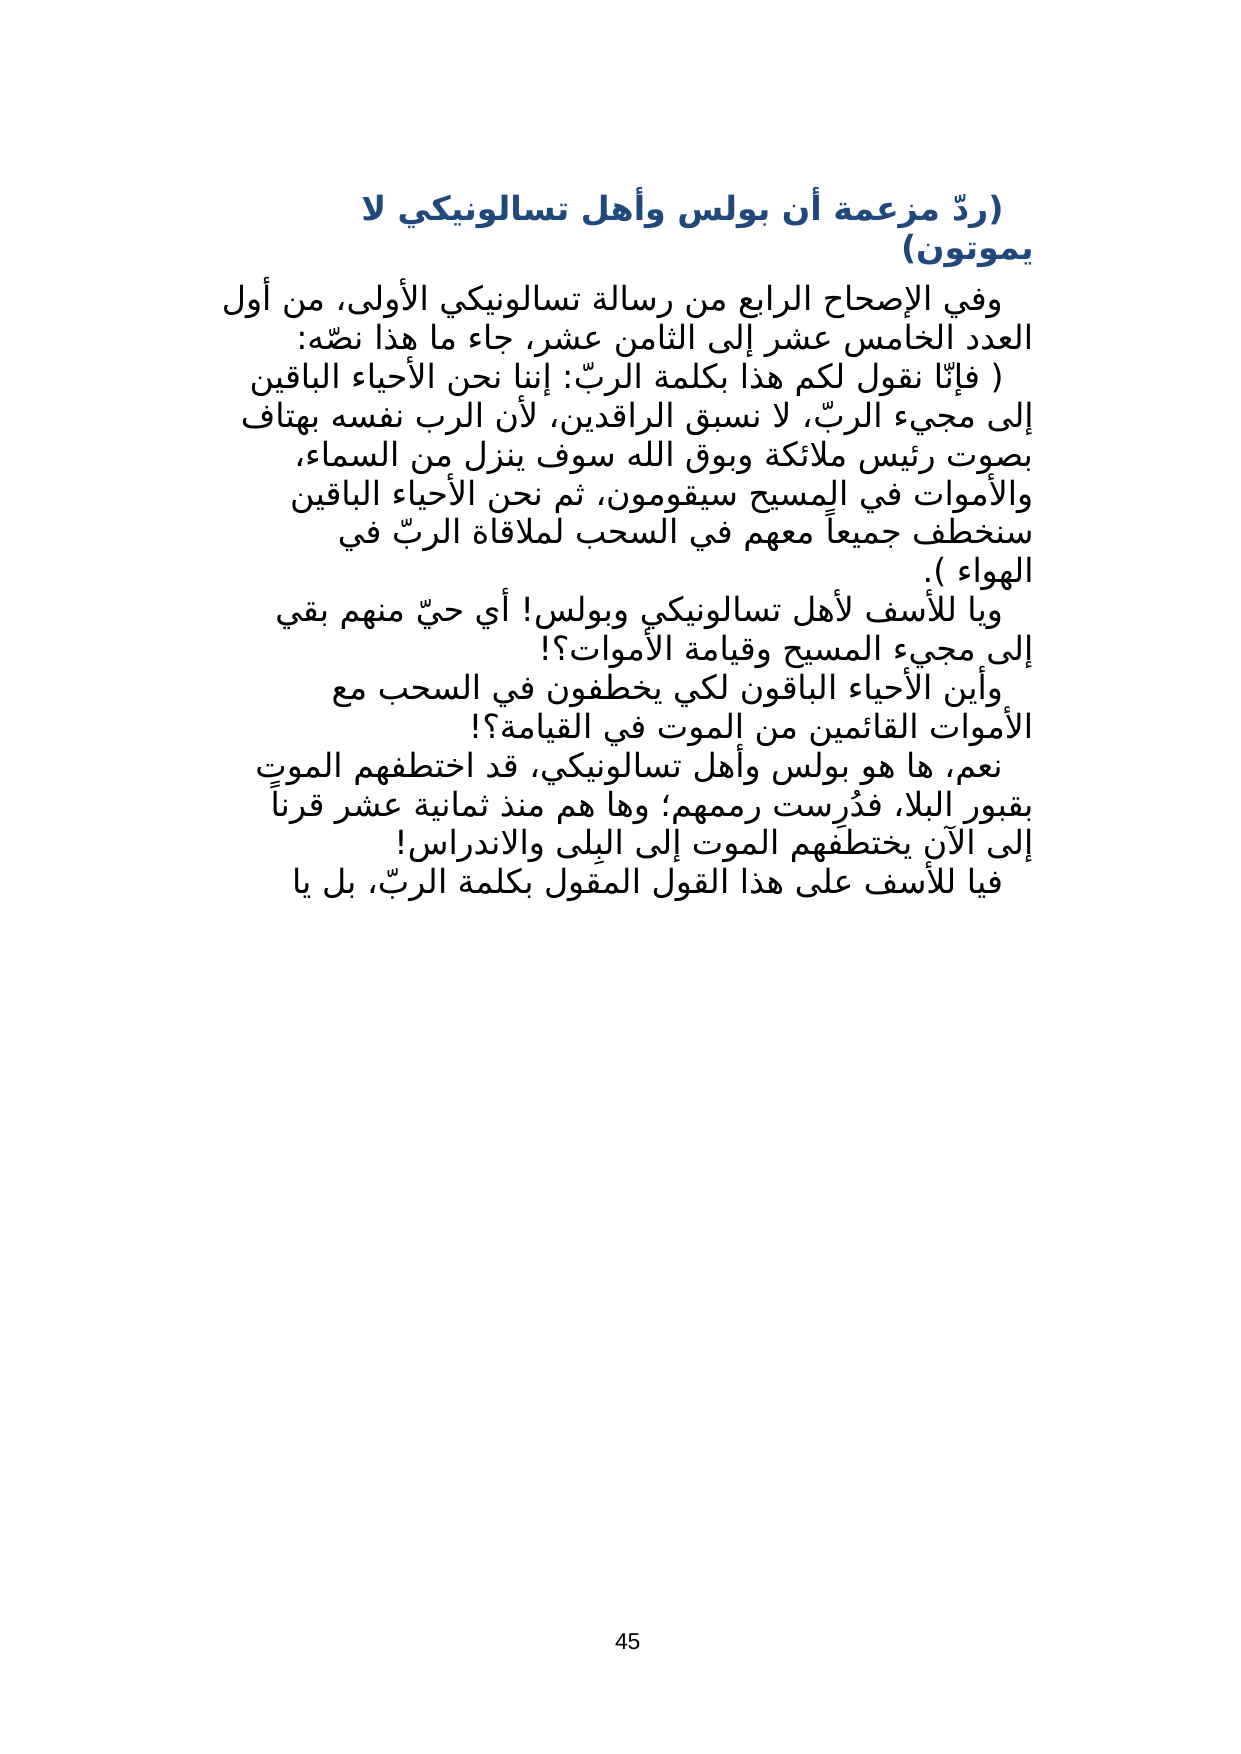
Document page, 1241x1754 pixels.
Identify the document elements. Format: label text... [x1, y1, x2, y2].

subtitle (ردّ مزعمة أن بولس وأهل تسالونيكي لا يموتون) [222, 190, 1033, 267]
text ( فإنّا نقول لكم هذا بكلمة الربّ: إننا نحن الأحياء الباقين إلى مجيء الربّ، لا نسبق الراقدين، لأن الرب نفسه بهتاف بصوت رئيس ملائكة وبوق الله سوف ينزل من السماء، والأموات في المسيح سيقومون، ثم نحن الأحياء الباقين سنخطف جميعاً معهم في السحب لملاقاة الربّ في الهواء ). [222, 358, 1033, 591]
text وأين الأحياء الباقون لكي يخطفون في السحب مع الأموات القائمين من الموت في القيامة؟! [222, 668, 1033, 746]
text نعم، ها هو بولس وأهل تسالونيكي، قد اختطفهم الموت بقبور البلا، فدُرِست رممهم؛ وها هم منذ ثمانية عشر قرناً إلى الآن يختطفهم الموت إلى البِلى والاندراس! [222, 746, 1033, 863]
text ويا للأسف لأهل تسالونيكي وبولس! أي حيّ منهم بقي إلى مجيء المسيح وقيامة الأموات؟! [222, 591, 1033, 668]
text وفي الإصحاح الرابع من رسالة تسالونيكي الأولى، من أول العدد الخامس عشر إلى الثامن عشر، جاء ما هذا نصّه: [222, 280, 1033, 358]
text فيا للأسف على هذا القول المقول بكلمة الربّ، بل يا [222, 863, 1033, 902]
